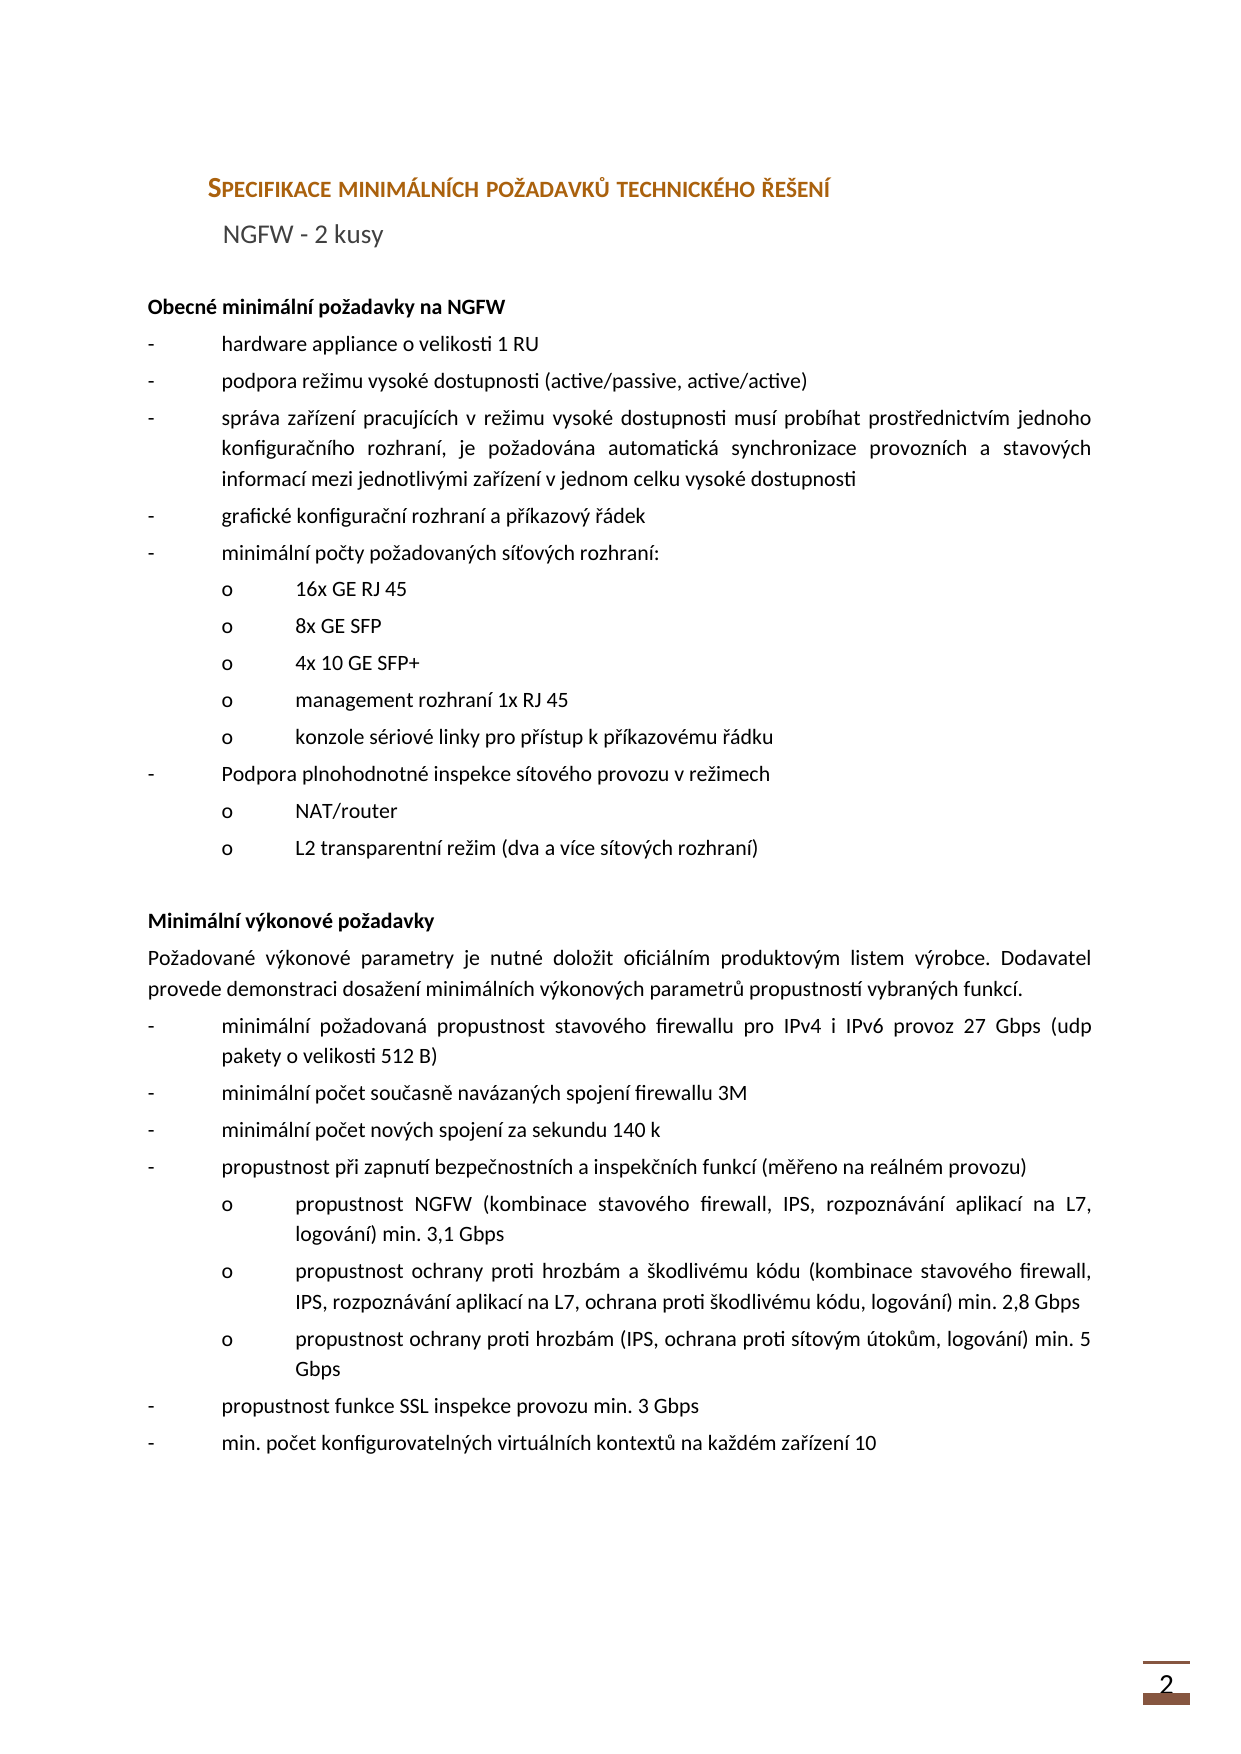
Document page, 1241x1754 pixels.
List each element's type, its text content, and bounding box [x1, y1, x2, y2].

text Požadované výkonové parametry je nutné doložit oficiálním produktovým listem výrobce. Dodavatel provede demonstraci dosažení minimálních výkonových parametrů propustností vybraných funkcí. [148, 944, 1092, 1002]
text - hardware appliance o velikosti 1 RU [148, 330, 1092, 357]
text o propustnost NGFW (kombinace stavového firewall, IPS, rozpoznávání aplikací na L7, logování) min. 3,1 Gbps [221, 1190, 1092, 1247]
text - minimální počet nových spojení za sekundu 140 k [148, 1116, 1092, 1143]
text - min. počet konfigurovatelných virtuálních kontextů na každém zařízení 10 [148, 1429, 1092, 1456]
text - minimální počty požadovaných síťových rozhraní: [148, 539, 1092, 565]
text Minimální výkonové požadavky [148, 907, 1092, 934]
text o 4x 10 GE SFP+ [148, 649, 1092, 676]
text o 16x GE RJ 45 [148, 576, 1092, 602]
text Obecné minimální požadavky na NGFW [148, 293, 1092, 320]
text - propustnost funkce SSL inspekce provozu min. 3 Gbps [148, 1392, 1092, 1419]
text o propustnost ochrany proti hrozbám (IPS, ochrana proti sítovým útokům, logování) min. 5 Gbps [221, 1325, 1092, 1382]
text - propustnost při zapnutí bezpečnostních a inspekčních funkcí (měřeno na reálném provozu) [148, 1153, 1092, 1180]
text - správa zařízení pracujících v režimu vysoké dostupnosti musí probíhat prostřednictvím jednoho konfiguračního rozhraní, je požadována automatická synchronizace provozních a stavových informací mezi jednotlivými zařízení v jednom celku vysoké dostupnosti [148, 404, 1092, 492]
text - minimální počet současně navázaných spojení firewallu 3M [148, 1079, 1092, 1106]
subtitle Specifikace minimálních požadavků technického řešení [208, 169, 1092, 204]
text o konzole sériové linky pro přístup k příkazovému řádku [148, 723, 1092, 750]
text - podpora režimu vysoké dostupnosti (active/passive, active/active) [148, 367, 1092, 393]
text o propustnost ochrany proti hrozbám a škodlivému kódu (kombinace stavového firewall, IPS, rozpoznávání aplikací na L7, ochrana proti škodlivému kódu, logování) min. 2,8 Gbps [221, 1257, 1092, 1315]
text - Podpora plnohodnotné inspekce sítového provozu v režimech [148, 760, 1092, 787]
subtitle NGFW - 2 kusy [223, 217, 1092, 250]
text - grafické konfigurační rozhraní a příkazový řádek [148, 502, 1092, 528]
text o NAT/router [148, 797, 1092, 823]
text o L2 transparentní režim (dva a více sítových rozhraní) [148, 834, 1092, 860]
text o management rozhraní 1x RJ 45 [148, 686, 1092, 713]
text - minimální požadovaná propustnost stavového firewallu pro IPv4 i IPv6 provoz 27 Gbps (udp pakety o velikosti 512 B) [148, 1012, 1092, 1069]
text o 8x GE SFP [148, 612, 1092, 639]
